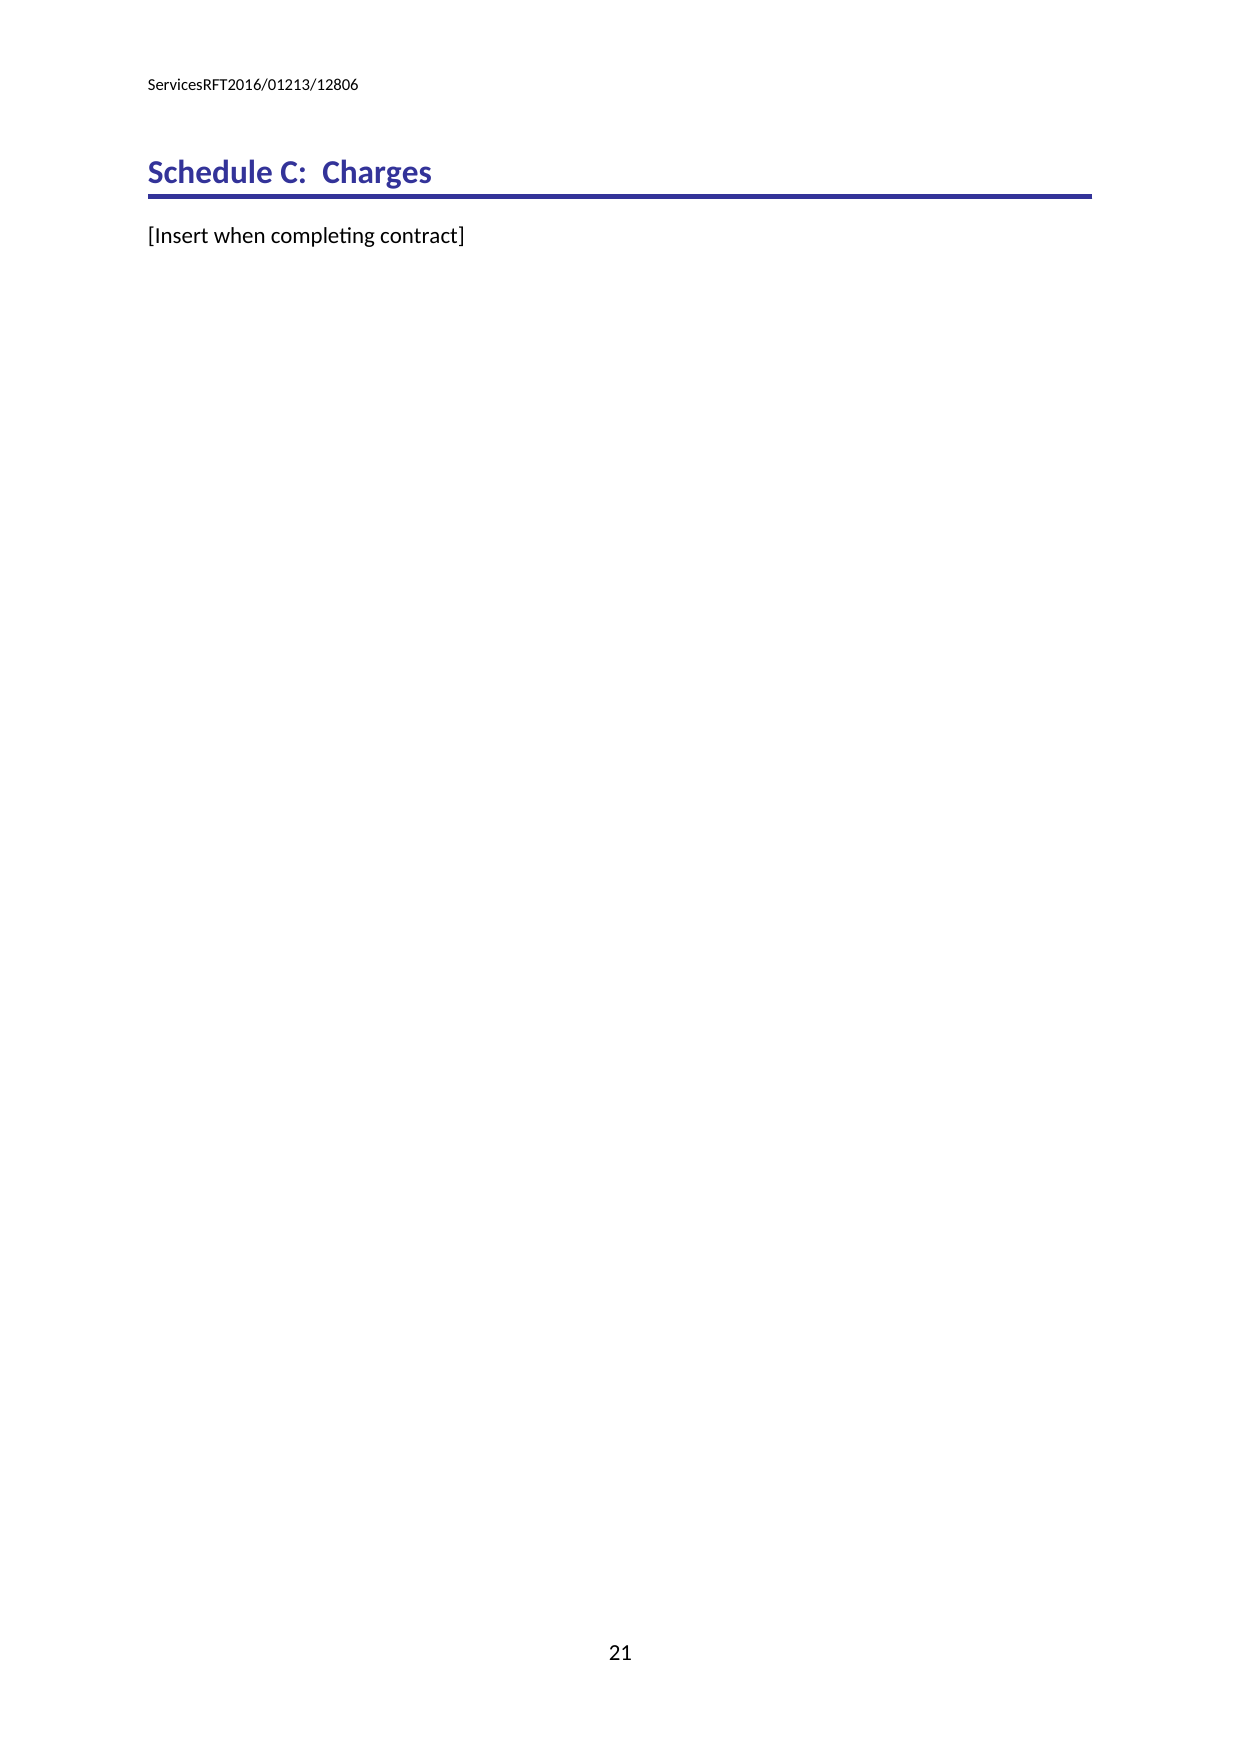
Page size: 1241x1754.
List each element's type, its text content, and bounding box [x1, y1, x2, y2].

subtitle Schedule C: Charges [148, 151, 1092, 194]
